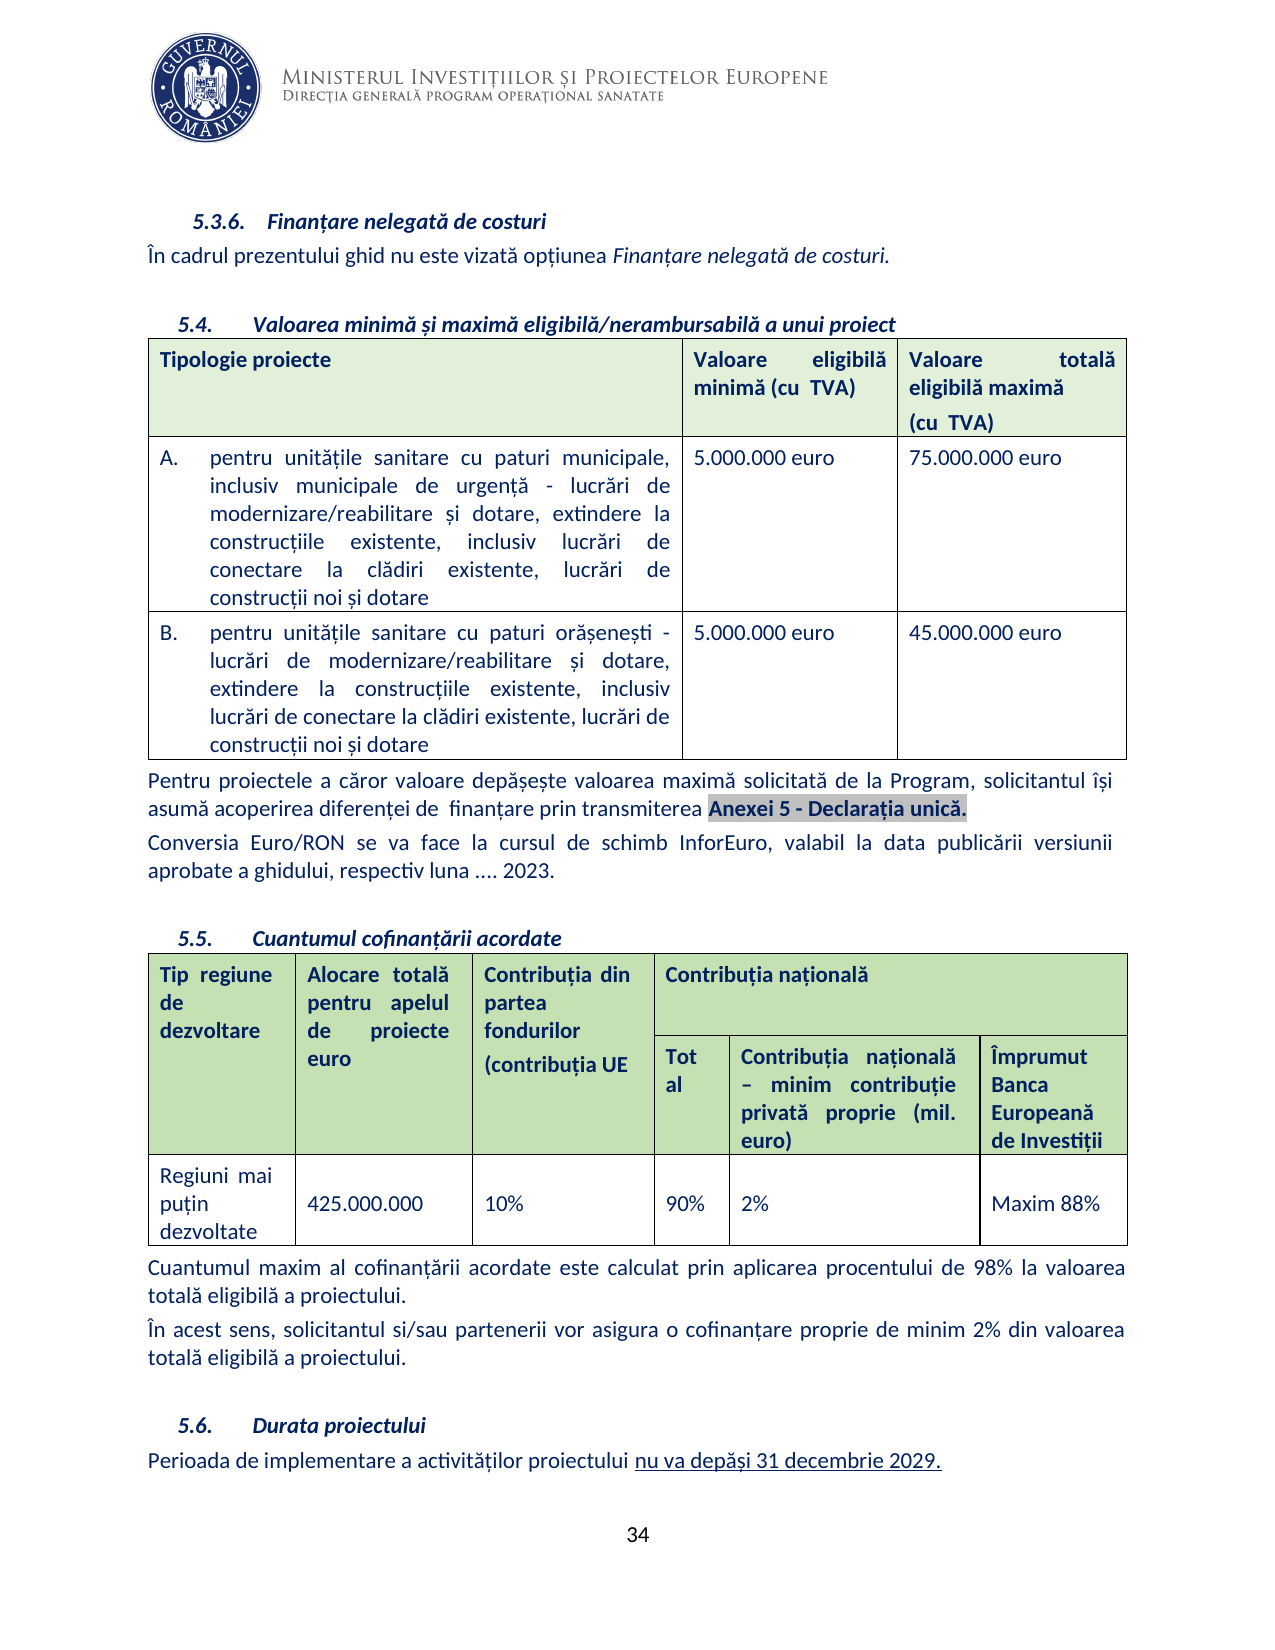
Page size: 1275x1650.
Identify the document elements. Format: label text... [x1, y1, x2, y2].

table_cell 5.000.000 euro [683, 437, 897, 611]
table_header Contribuția din partea fondurilor (contribuția UE [473, 954, 654, 1154]
table_header Tip regiune de dezvoltare [149, 954, 295, 1154]
table_header Valoare totală eligibilă maximă (cu TVA) [898, 339, 1126, 436]
list Cuantumul cofinanțării acordate [177, 924, 1127, 953]
table_cell 2% [730, 1155, 979, 1245]
table_cell 75.000.000 euro [898, 437, 1126, 611]
table_cell 10% [473, 1155, 654, 1245]
table_header Alocare totală pentru apelul de proiecte euro [296, 954, 472, 1154]
table_cell Total [655, 1036, 729, 1154]
picture [147, 29, 852, 145]
table_cell pentru unitățile sanitare cu paturi municipale, inclusiv municipale de urgență - lucrări de modernizare/reabilitare și dotare, extindere la construcțiile existente, inclusiv lucrări de conectare la clădiri existente, lucrări de construcții noi și dotare [149, 437, 682, 611]
table_cell Împrumut Banca Europeană de Investiții [981, 1036, 1127, 1154]
text Cuantumul maxim al cofinanțării acordate este calculat prin aplicarea procentului de 98% la valoarea totală eligibilă a proiectului. [148, 1253, 1127, 1309]
table_cell Regiuni mai puțin dezvoltate [149, 1155, 295, 1245]
table_cell 90% [655, 1155, 729, 1245]
table_header Contribuția națională [655, 954, 1127, 1035]
table_cell 5.000.000 euro [683, 612, 897, 758]
table_cell Maxim 88% [981, 1155, 1127, 1245]
table_cell Contribuția națională – minim contribuție privată proprie (mil. euro) [730, 1036, 979, 1154]
table_cell 45.000.000 euro [898, 612, 1126, 758]
table_cell pentru unitățile sanitare cu paturi orășenești - lucrări de modernizare/reabilitare și dotare, extindere la construcțiile existente, inclusiv lucrări de conectare la clădiri existente, lucrări de construcții noi și dotare [149, 612, 682, 758]
text În cadrul prezentului ghid nu este vizată opțiunea Finanțare nelegată de costuri. [148, 241, 1127, 269]
table_header Tipologie proiecte [149, 339, 682, 436]
list Durata proiectului [177, 1412, 1127, 1439]
table_cell 425.000.000 [296, 1155, 472, 1245]
text În acest sens, solicitantul si/sau partenerii vor asigura o cofinanțare proprie de minim 2% din valoarea totală eligibilă a proiectului. [148, 1315, 1127, 1371]
text Pentru proiectele a căror valoare depășește valoarea maximă solicitată de la Program, solicitantul își asumă acoperirea diferenței de finanțare prin transmiterea Anexei 5 - Declarația unică. [148, 766, 1115, 822]
text Perioada de implementare a activităților proiectului nu va depăși 31 decembrie 2029. [148, 1446, 1127, 1474]
text Conversia Euro/RON se va face la cursul de schimb InforEuro, valabil la data publicării versiunii aprobate a ghidului, respectiv luna .... 2023. [148, 828, 1115, 884]
list Valoarea minimă și maximă eligibilă/nerambursabilă a unui proiect [177, 310, 1127, 338]
table_header Valoare eligibilă minimă (cu TVA) [683, 339, 897, 436]
list Finanțare nelegată de costuri [192, 207, 1127, 235]
